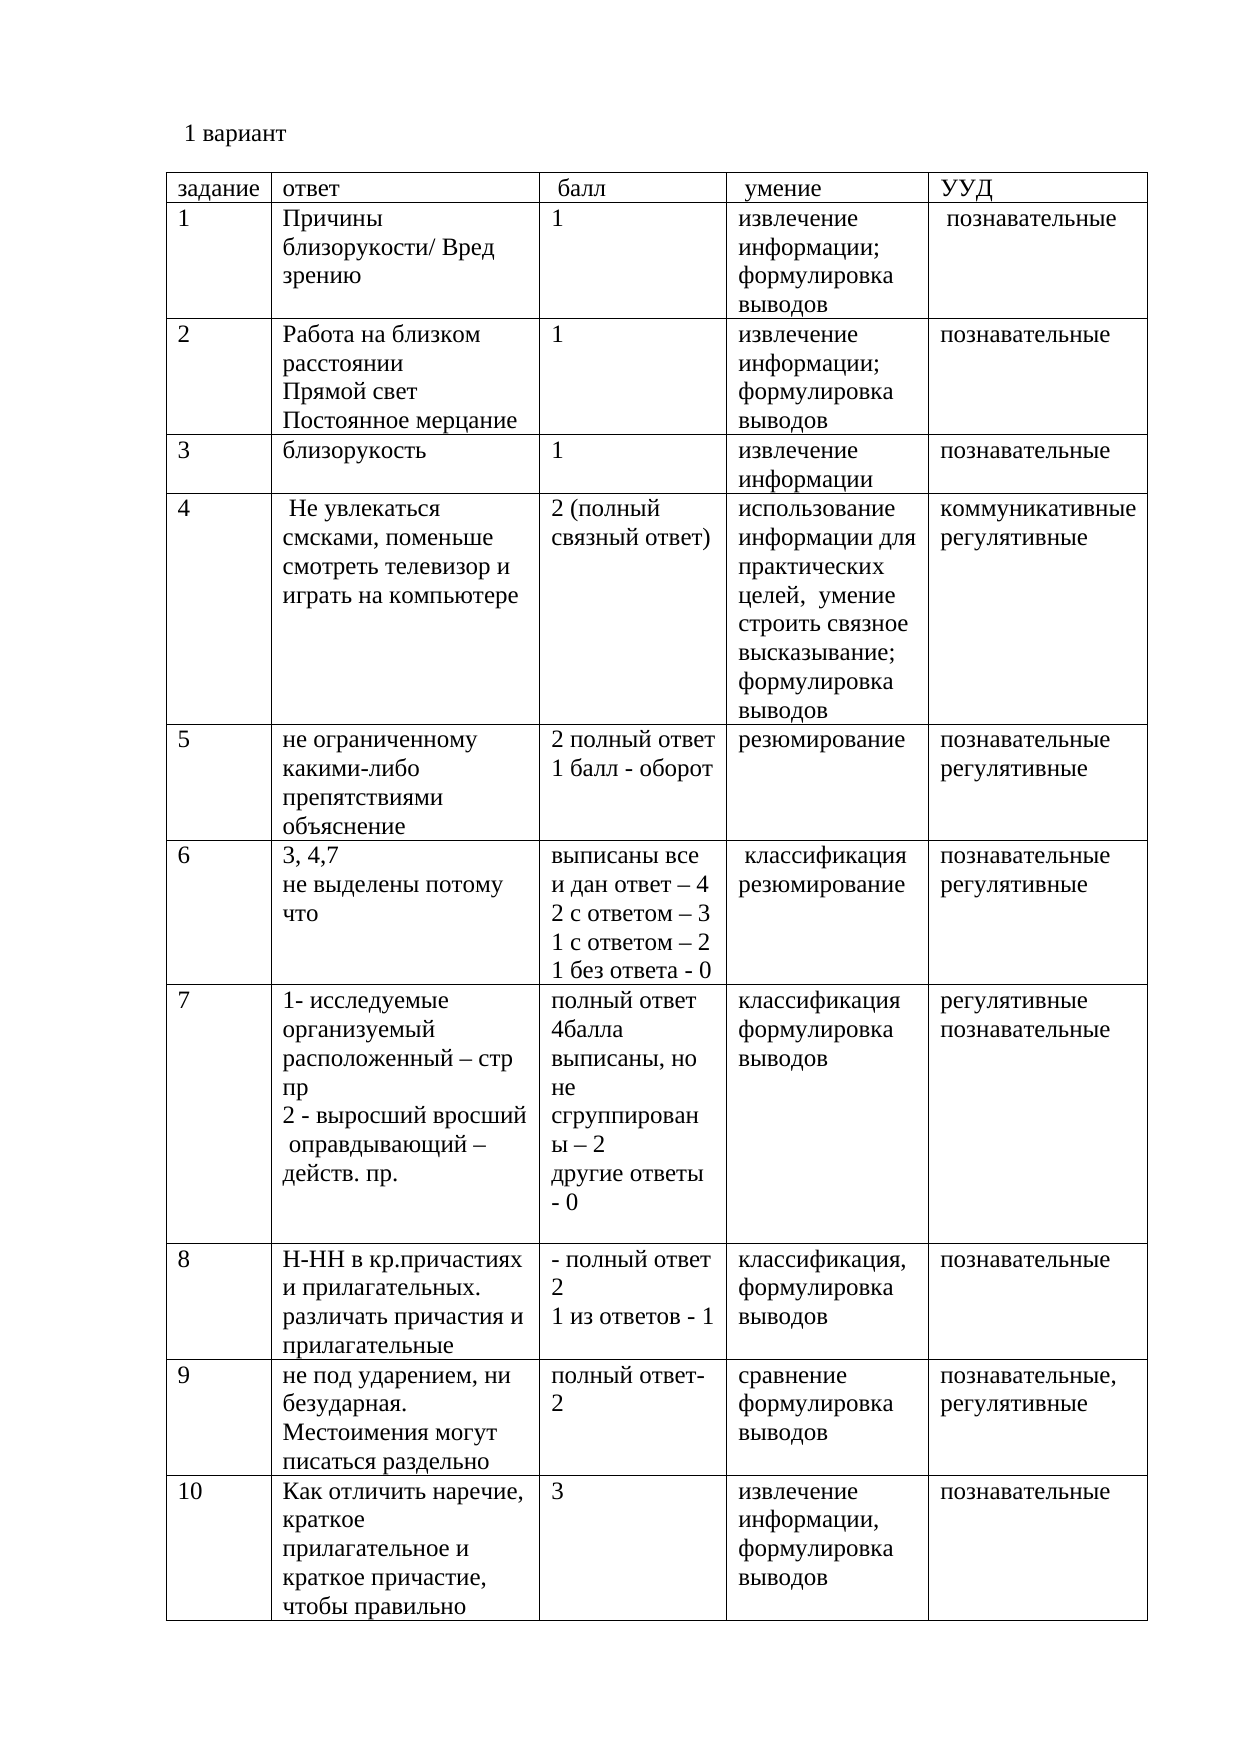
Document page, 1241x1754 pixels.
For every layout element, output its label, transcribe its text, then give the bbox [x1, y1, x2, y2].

table_cell 2 полный ответ 1 балл - оборот [540, 725, 726, 839]
table_cell Н-НН в кр.причастиях и прилагательных. различать причастия и прилагательные [272, 1244, 539, 1359]
table_cell 7 [167, 985, 271, 1243]
table_cell извлечение информации; формулировка выводов [727, 319, 928, 434]
table_cell близорукость [272, 435, 539, 492]
table_cell познавательные [929, 1244, 1147, 1359]
table_cell 2 (полный связный ответ) [540, 494, 726, 723]
table_cell 1 [167, 203, 271, 318]
table_cell 5 [167, 725, 271, 839]
table_cell 4 [167, 494, 271, 723]
table_cell 6 [167, 841, 271, 984]
table_header задание [167, 173, 271, 202]
table_cell полный ответ 4балла выписаны, но не сгруппированы – 2 другие ответы - 0 [540, 985, 726, 1243]
table_cell резюмирование [727, 725, 928, 839]
table_cell извлечение информации [727, 435, 928, 492]
table_cell выписаны все и дан ответ – 4 2 с ответом – 3 1 с ответом – 2 1 без ответа - 0 [540, 841, 726, 984]
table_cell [727, 1476, 928, 1619]
table_cell познавательные [929, 1476, 1147, 1619]
table_cell коммуникативные регулятивные [929, 494, 1147, 723]
table_cell сравнение формулировка выводов [727, 1360, 928, 1475]
table_cell не ограниченному какими-либо препятствиями объяснение [272, 725, 539, 839]
table_cell 2 [167, 319, 271, 434]
table_cell познавательные [929, 435, 1147, 492]
table_header умение [727, 173, 928, 202]
table_cell познавательные, регулятивные [929, 1360, 1147, 1475]
table_cell классификация формулировка выводов [727, 985, 928, 1243]
table_header УУД [929, 173, 1147, 202]
table_cell использование информации для практических целей, умение строить связное высказывание; формулировка выводов [727, 494, 928, 723]
table_cell регулятивные познавательные [929, 985, 1147, 1243]
table_cell 1 [540, 203, 726, 318]
table_cell не под ударением, ни безударная. Местоимения могут писаться раздельно [272, 1360, 539, 1475]
table_header балл [540, 173, 726, 202]
table_cell 3 [167, 435, 271, 492]
table_cell 8 [167, 1244, 271, 1359]
table_cell классификация резюмирование [727, 841, 928, 984]
table_cell познавательные регулятивные [929, 725, 1147, 839]
table_cell 1 [540, 435, 726, 492]
table_cell 10 [167, 1476, 271, 1619]
table_cell классификация, формулировка выводов [727, 1244, 928, 1359]
table_cell 1- исследуемые организуемый расположенный – стр пр 2 - выросший вросший оправдывающий – действ. пр. [272, 985, 539, 1243]
table_cell Причины близорукости/ Вред зрению [272, 203, 539, 318]
text 1 вариант [177, 118, 1152, 147]
table_header ответ [272, 173, 539, 202]
table_cell полный ответ- 2 [540, 1360, 726, 1475]
table_cell 3 [540, 1476, 726, 1619]
table_cell 3, 4,7 не выделены потому что [272, 841, 539, 984]
table_cell 9 [167, 1360, 271, 1475]
table_cell извлечение информации; формулировка выводов [727, 203, 928, 318]
table_cell познавательные [929, 203, 1147, 318]
table_cell 1 [540, 319, 726, 434]
table_cell познавательные [929, 319, 1147, 434]
table_cell познавательные регулятивные [929, 841, 1147, 984]
table_cell Работа на близком расстоянии Прямой свет Постоянное мерцание [272, 319, 539, 434]
table_cell Не увлекаться смсками, поменьше смотреть телевизор и играть на компьютере [272, 494, 539, 723]
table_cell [272, 1476, 539, 1619]
table_cell - полный ответ 2 1 из ответов - 1 [540, 1244, 726, 1359]
